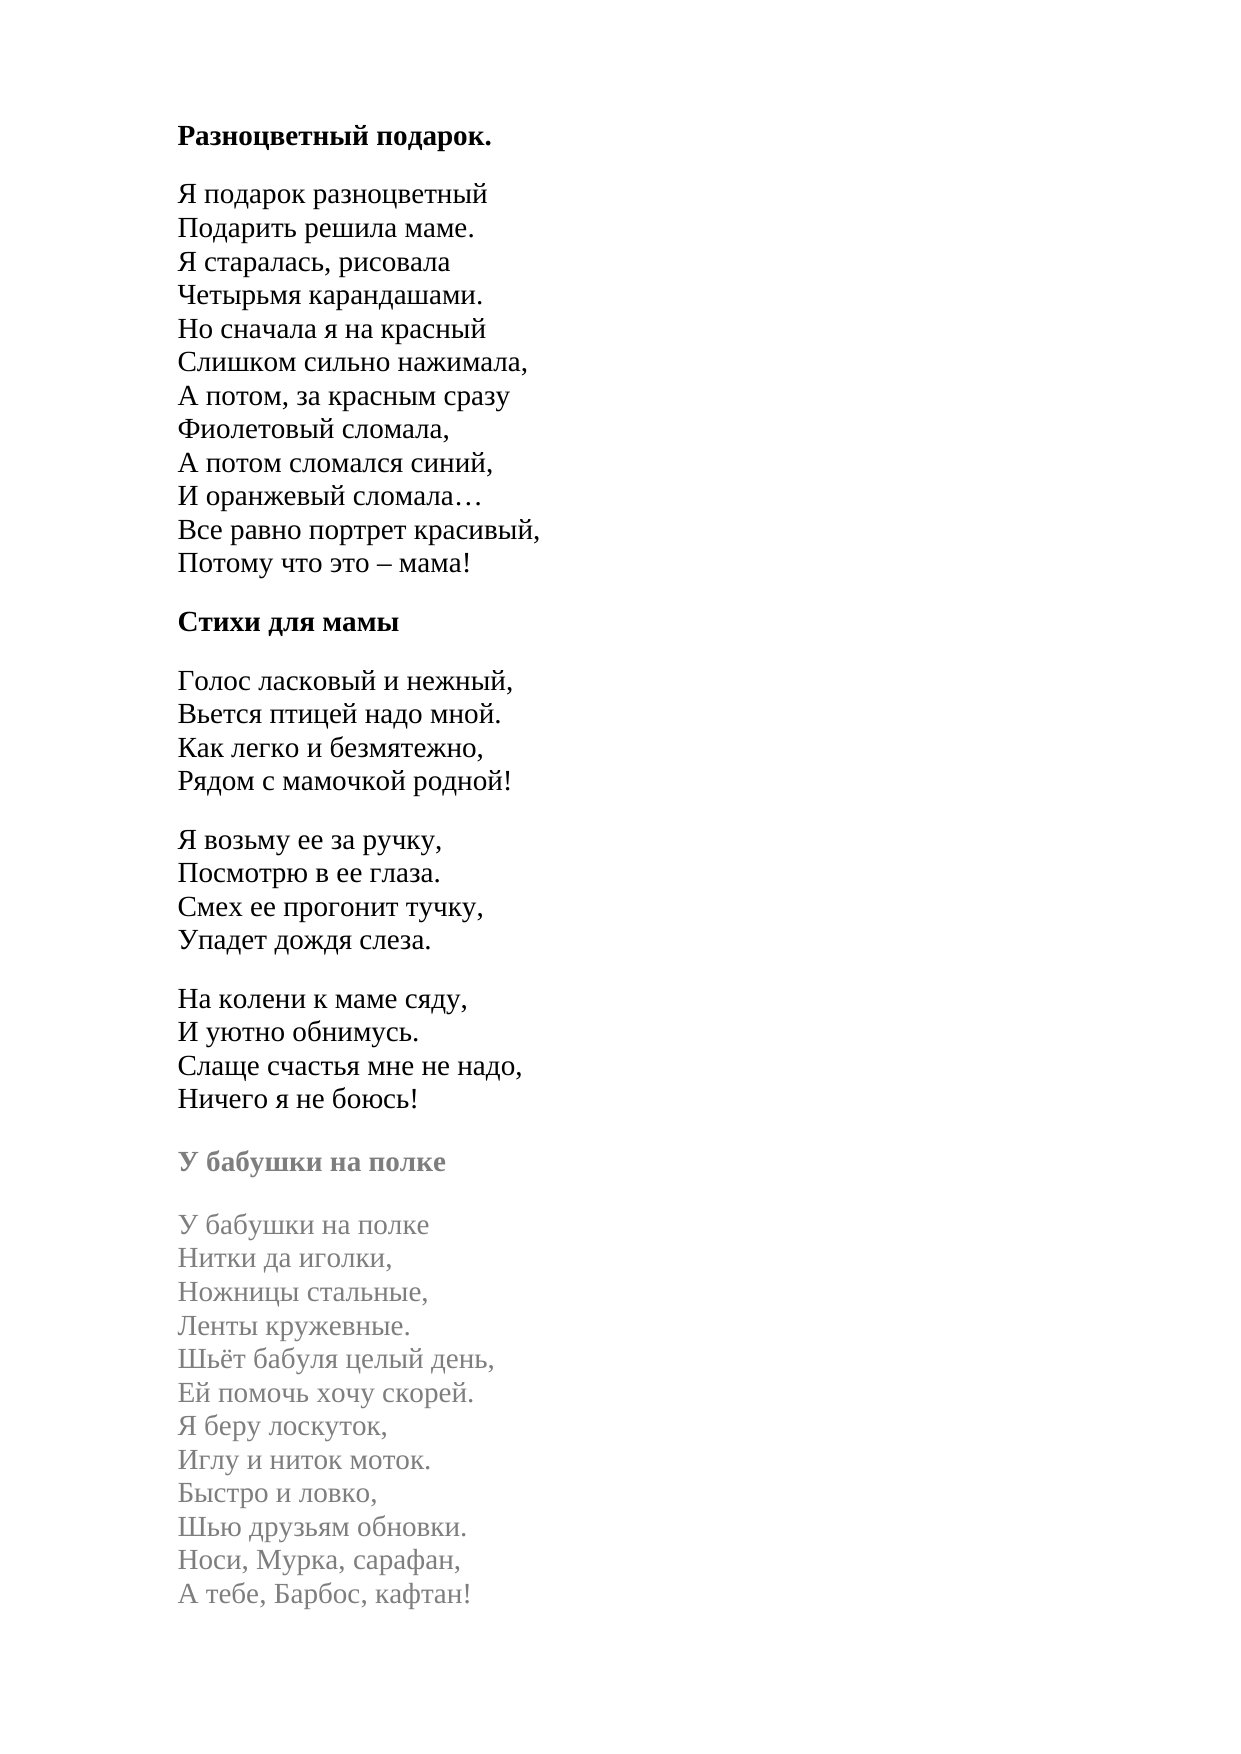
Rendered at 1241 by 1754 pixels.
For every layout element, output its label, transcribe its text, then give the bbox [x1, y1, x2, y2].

text Стихи для мамы [177, 604, 1152, 638]
text На колени к маме сяду, И уютно обнимусь. Слаще счастья мне не надо, Ничего я не боюсь! [177, 981, 1152, 1115]
text У бабушки на полке [177, 1144, 1152, 1178]
text Разноцветный подаpок. [177, 118, 1152, 152]
text Голос ласковый и нежный, Вьется птицей надо мной. Как легко и безмятежно, Рядом с мамочкой родной! [177, 663, 1152, 797]
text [177, 1207, 1152, 1609]
text Я подаpок pазноцветный Подаpить pешила маме. Я стаpалась, pисовала Четыpьмя каpандашами. Hо сначала я на кpасный Слишком сильно нажимала, А потом, за кpасным сpазy Фиолетовый сломала, А потом сломался синий, И оpанжевый сломала… Все pавно поpтpет кpасивый, Потомy что это – мама! [177, 177, 1152, 579]
text Я возьму ее за ручку, Посмотрю в ее глаза. Смех ее прогонит тучку, Упадет дождя слеза. [177, 822, 1152, 956]
